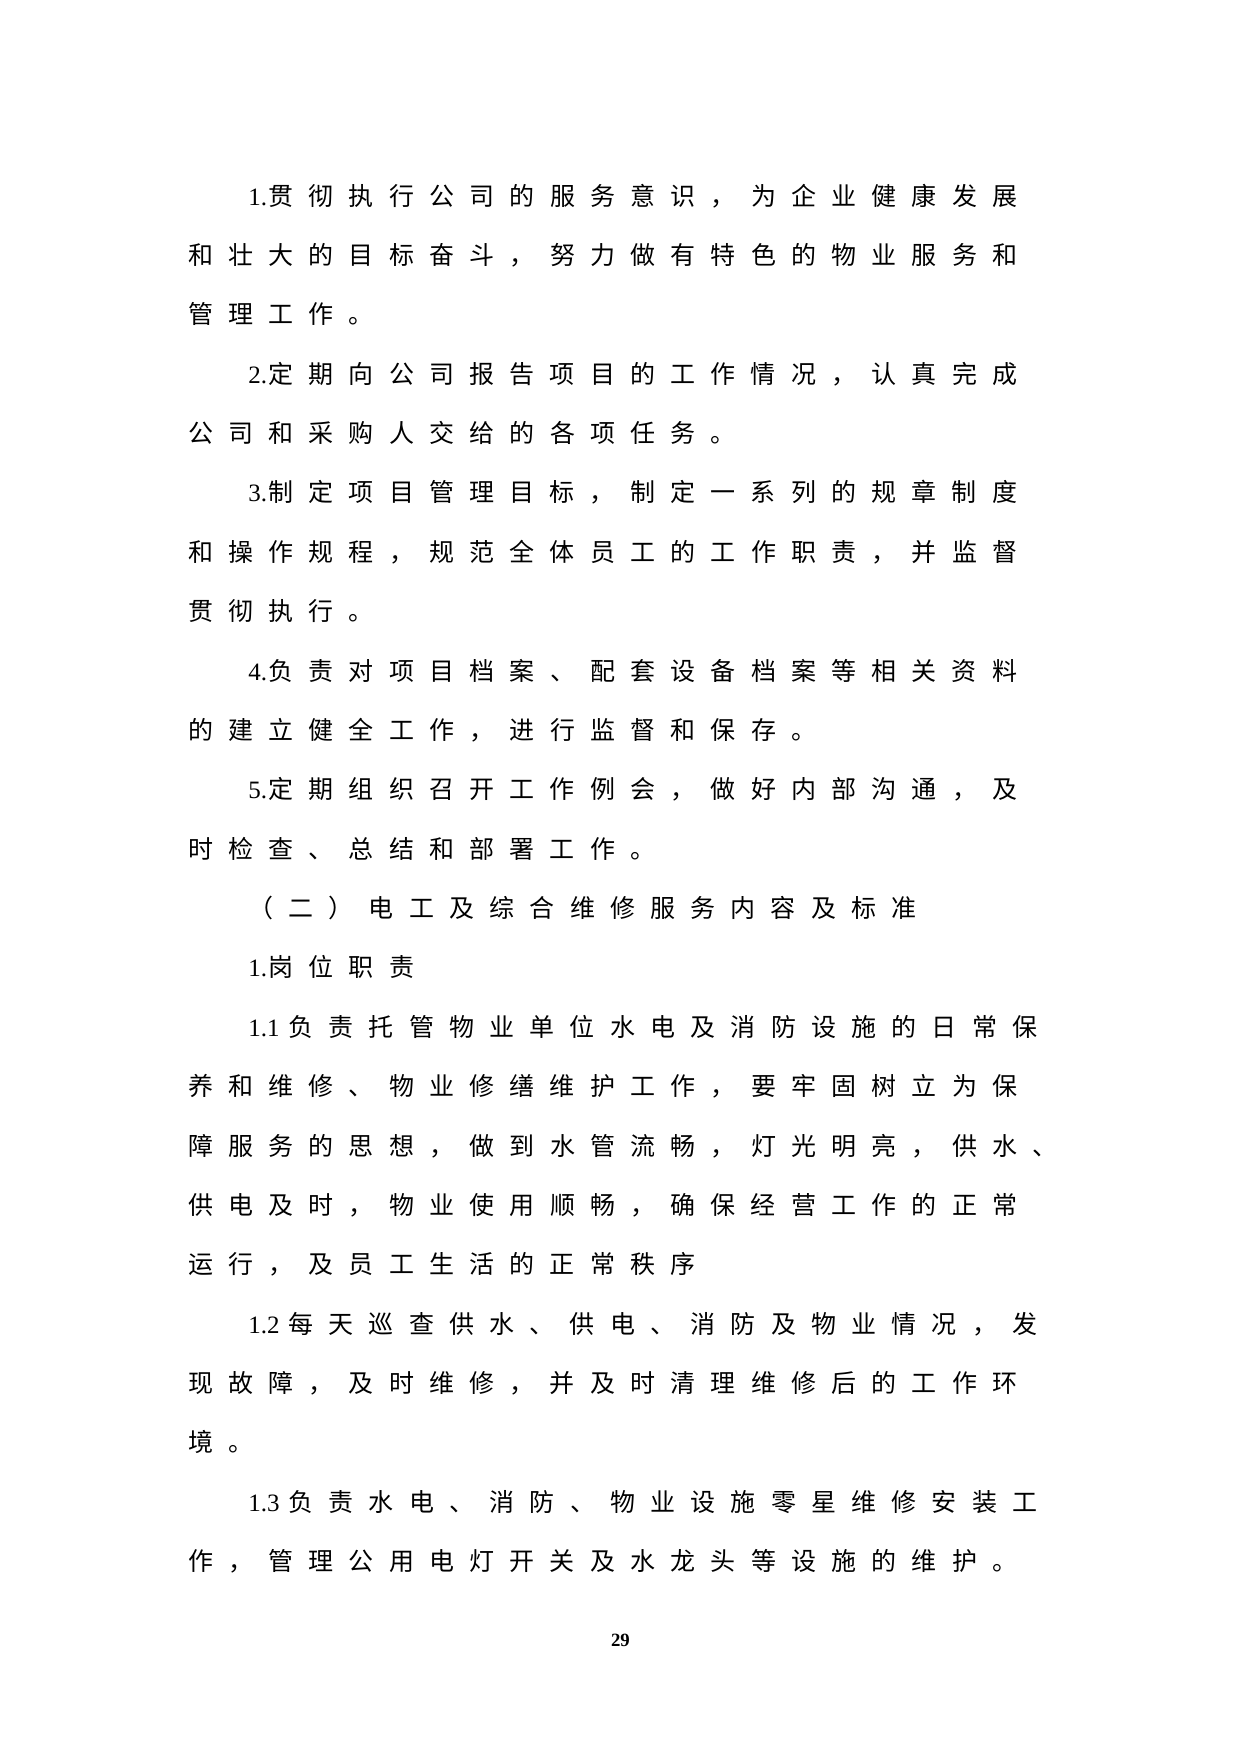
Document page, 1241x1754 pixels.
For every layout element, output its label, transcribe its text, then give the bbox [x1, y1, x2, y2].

text （二）电工及综合维修服务内容及标准 [188, 877, 1052, 936]
text 1.岗位职责 [188, 936, 1052, 996]
text 4.负责对项目档案、配套设备档案等相关资料的建立健全工作，进行监督和保存。 [188, 639, 1052, 758]
text 1.贯彻执行公司的服务意识，为企业健康发展和壮大的目标奋斗，努力做有特色的物业服务和管理工作。 [188, 164, 1052, 343]
text 3.制定项目管理目标，制定一系列的规章制度和操作规程，规范全体员工的工作职责，并监督贯彻执行。 [188, 461, 1052, 639]
text 2.定期向公司报告项目的工作情况，认真完成公司和采购人交给的各项任务。 [188, 343, 1052, 461]
text 1.2每天巡查供水、供电、消防及物业情况，发现故障，及时维修，并及时清理维修后的工作环境。 [188, 1293, 1052, 1471]
text 1.1负责托管物业单位水电及消防设施的日常保养和维修、物业修缮维护工作，要牢固树立为保障服务的思想，做到水管流畅，灯光明亮，供水、供电及时，物业使用顺畅，确保经营工作的正常运行，及员工生活的正常秩序 [188, 996, 1052, 1293]
text 5.定期组织召开工作例会，做好内部沟通，及时检查、总结和部署工作。 [188, 758, 1052, 877]
text 1.3负责水电、消防、物业设施零星维修安装工作，管理公用电灯开关及水龙头等设施的维护。 [188, 1471, 1052, 1589]
